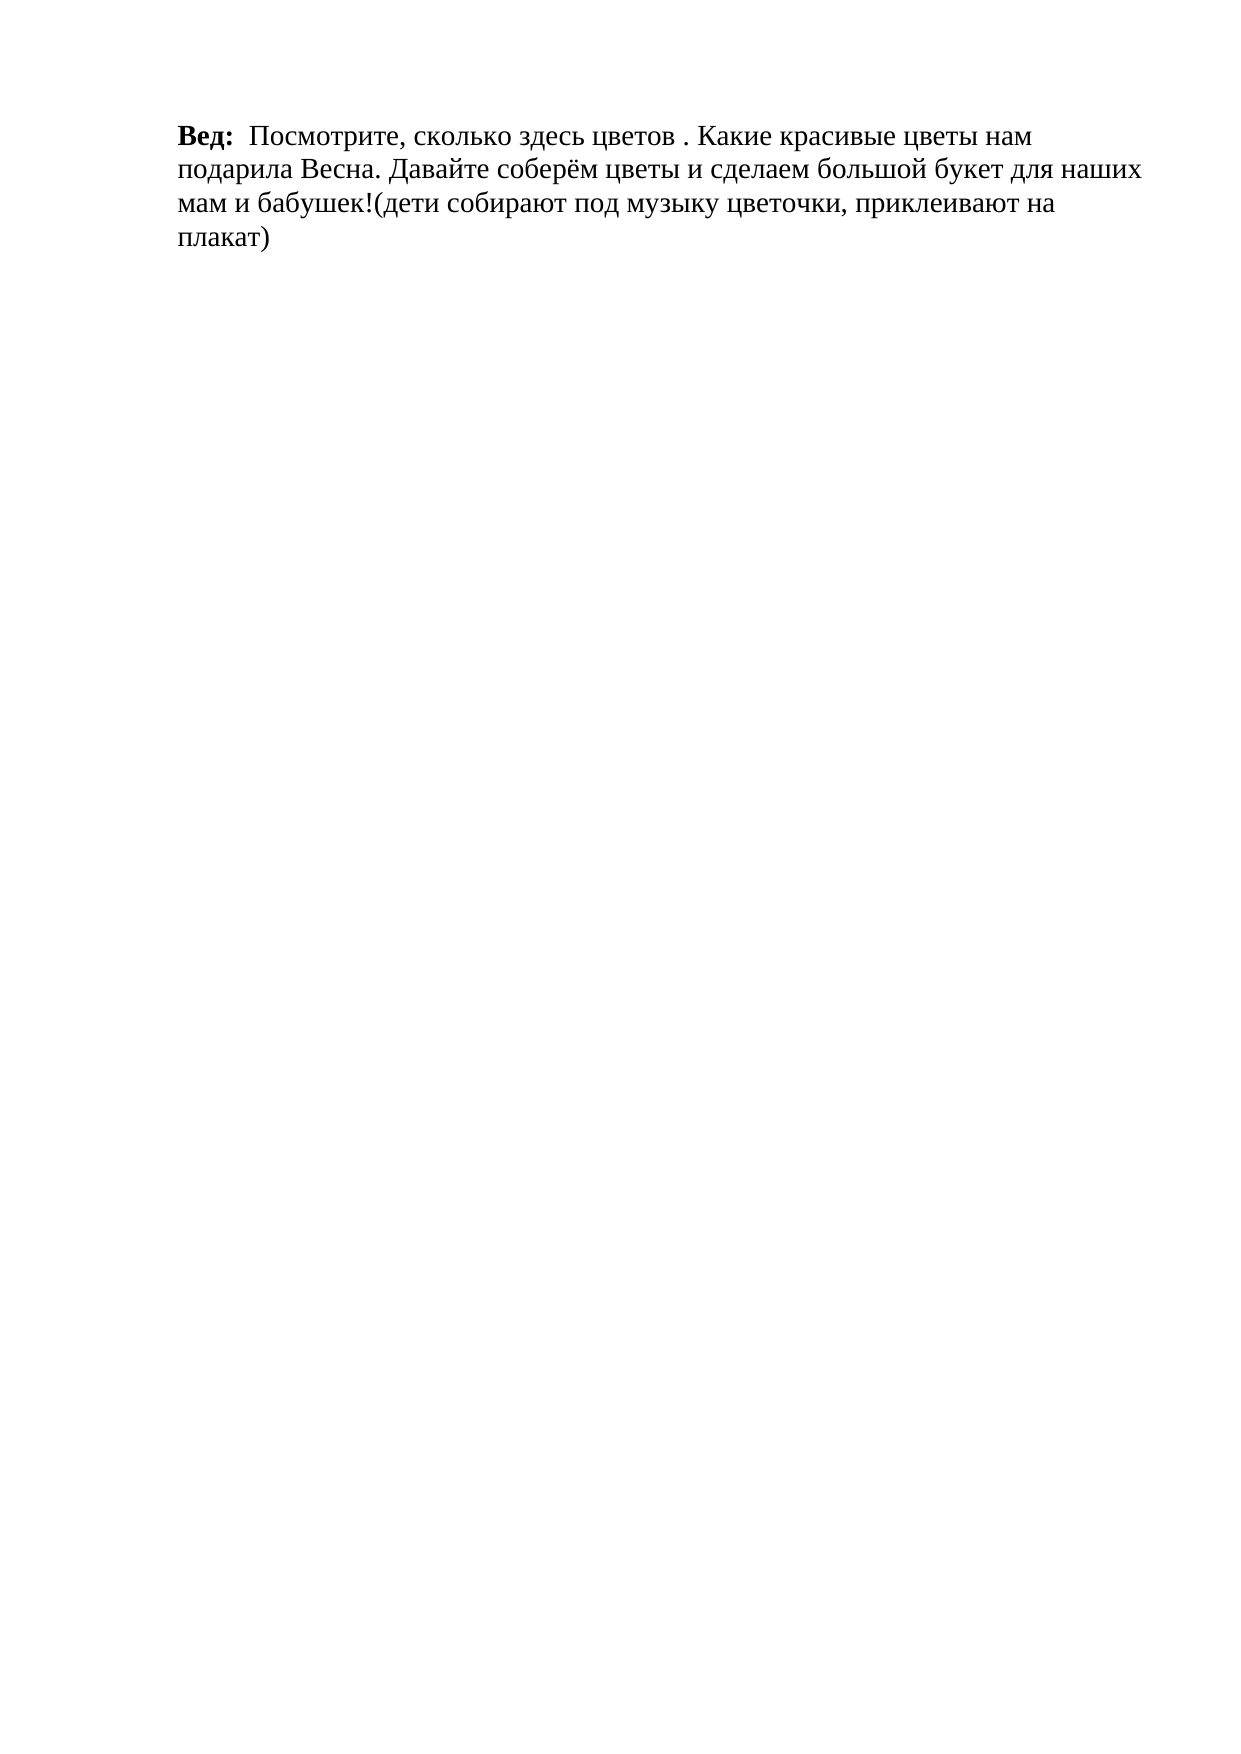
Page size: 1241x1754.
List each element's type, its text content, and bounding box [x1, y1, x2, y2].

text Вед: Посмотрите, сколько здесь цветов . Какие красивые цветы нам подарила Весна. Давайте соберём цветы и сделаем большой букет для наших мам и бабушек!(дети собирают под музыку цветочки, приклеивают на плакат) [177, 118, 1152, 252]
